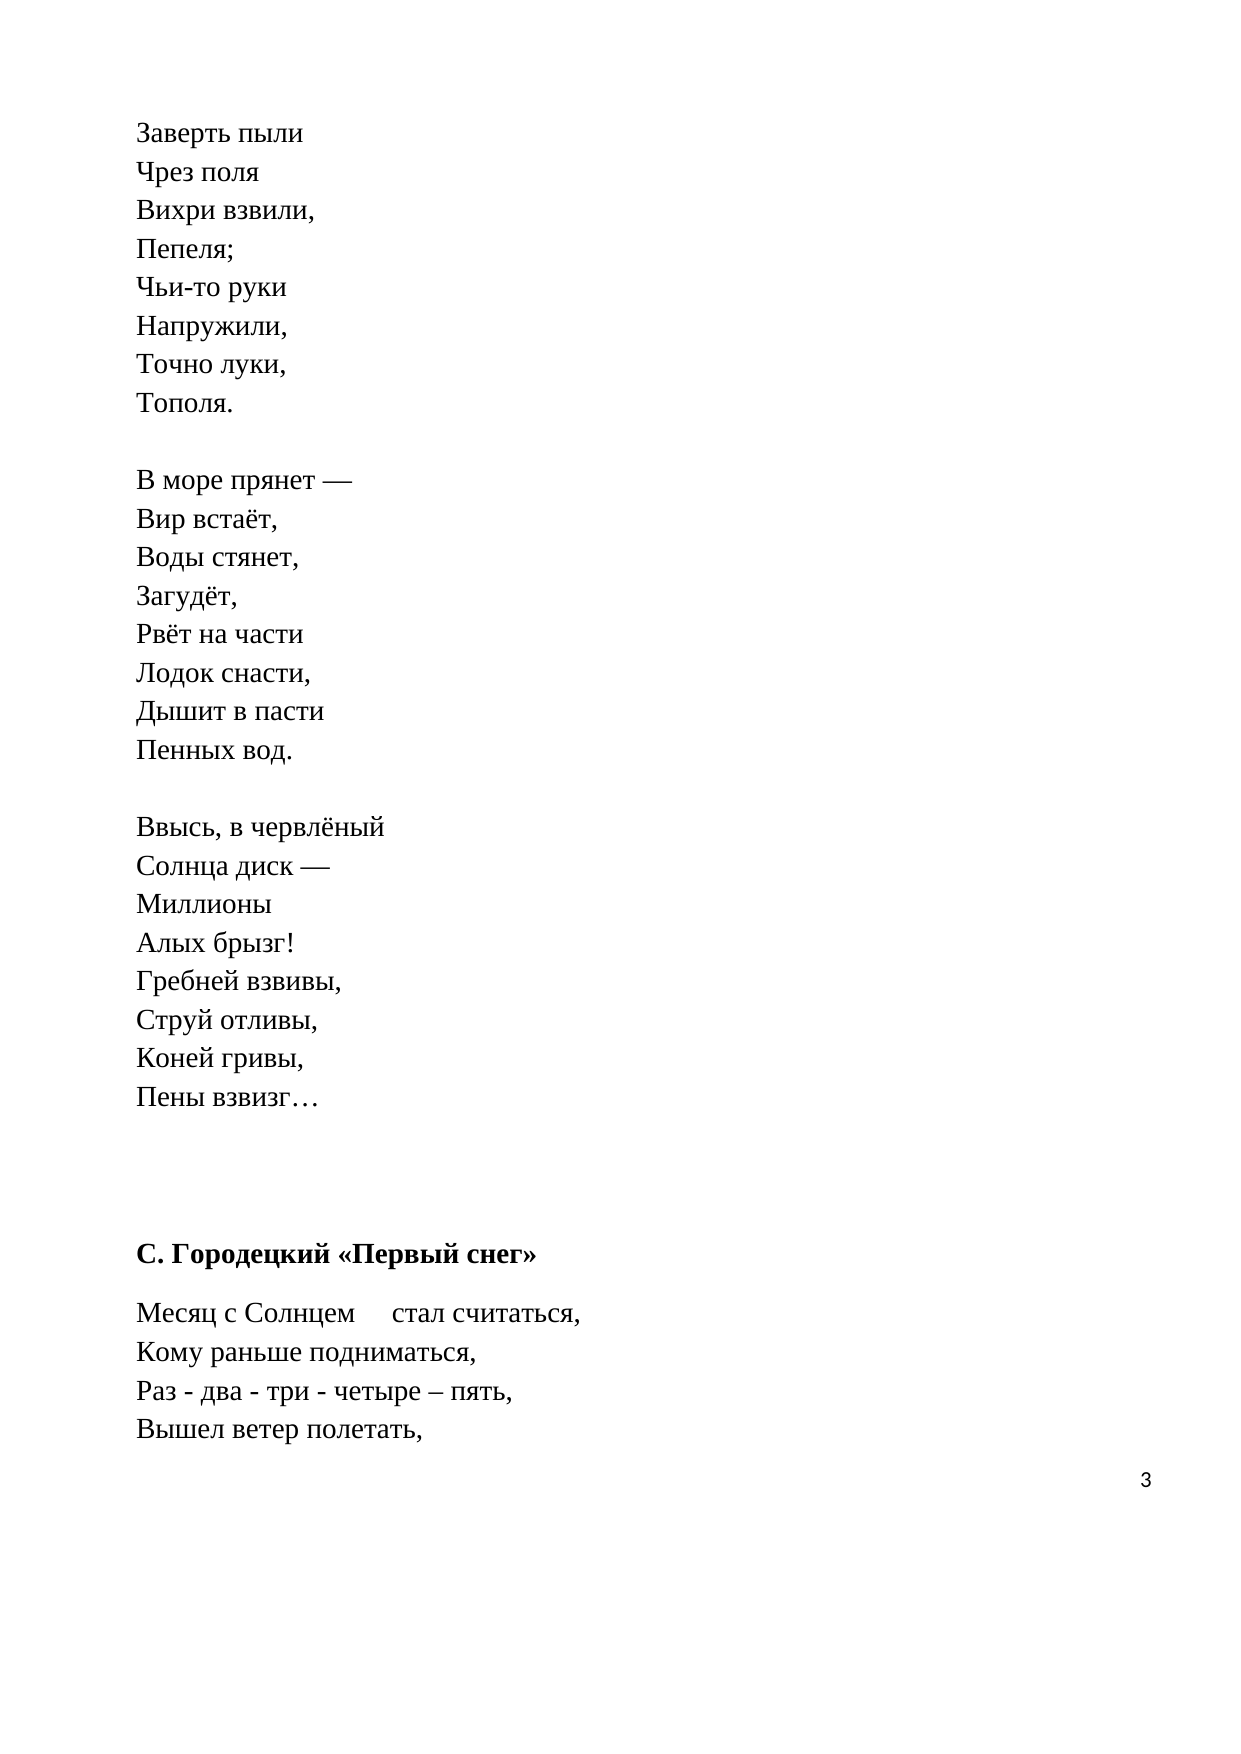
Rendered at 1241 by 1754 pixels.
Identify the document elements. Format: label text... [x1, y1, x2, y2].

text Алых брызг! [136, 925, 1152, 958]
text Лодок снасти, [136, 655, 1152, 688]
text Солнца диск — [136, 848, 1152, 881]
text Кому раньше подниматься, [136, 1334, 1152, 1368]
text Ввысь, в червлёный [136, 809, 1152, 843]
text Чьи-то руки [136, 269, 1152, 303]
text Вир встаёт, [136, 501, 1152, 534]
text Пены взвизг… [136, 1079, 1152, 1112]
text Коней гривы, [136, 1040, 1152, 1074]
text Точно луки, [136, 347, 1152, 380]
text Заверть пыли [136, 115, 1152, 149]
text В море прянет — [136, 462, 1152, 496]
text Вихри взвили, [136, 192, 1152, 226]
text Месяц с Солнцем стал считаться, [136, 1296, 1152, 1329]
text Воды стянет, [136, 539, 1152, 573]
text Пепеля; [136, 231, 1152, 264]
text С. Городецкий «Первый снег» [136, 1236, 1152, 1270]
text Загудёт, [136, 578, 1152, 611]
text Раз - два - три - четыре – пять, [136, 1373, 1152, 1406]
text Напружили, [136, 308, 1152, 342]
text Тополя. [136, 385, 1152, 419]
text Гребней взвивы, [136, 963, 1152, 997]
text Миллионы [136, 886, 1152, 920]
text Рвёт на части [136, 616, 1152, 650]
text Чрез поля [136, 154, 1152, 187]
text Вышел ветер полетать, [136, 1411, 1152, 1445]
text Струй отливы, [136, 1002, 1152, 1035]
text Пенных вод. [136, 732, 1152, 766]
text Дышит в пасти [136, 693, 1152, 727]
